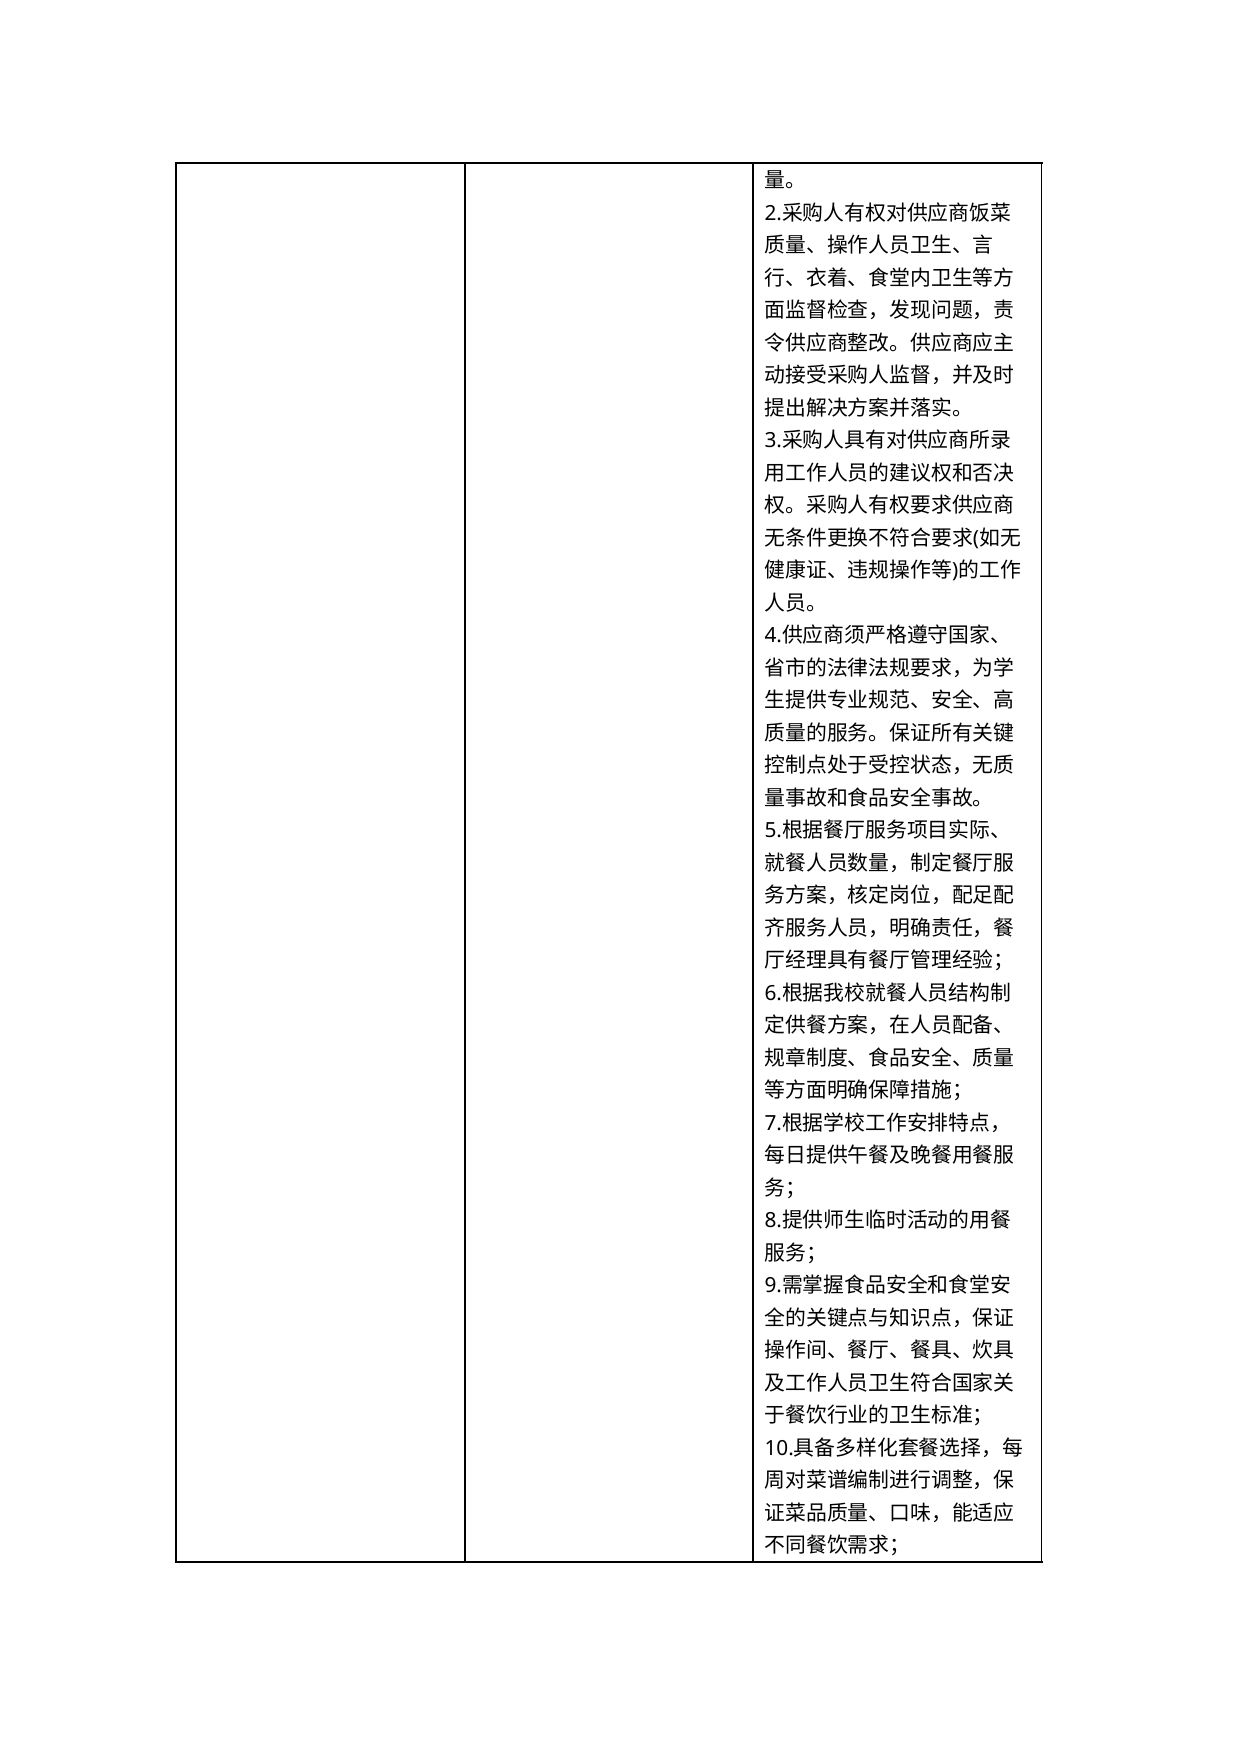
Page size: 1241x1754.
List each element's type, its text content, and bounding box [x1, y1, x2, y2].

table_cell 1 [177, 164, 464, 1561]
table_cell ★ [466, 164, 752, 1561]
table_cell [754, 164, 1041, 1561]
